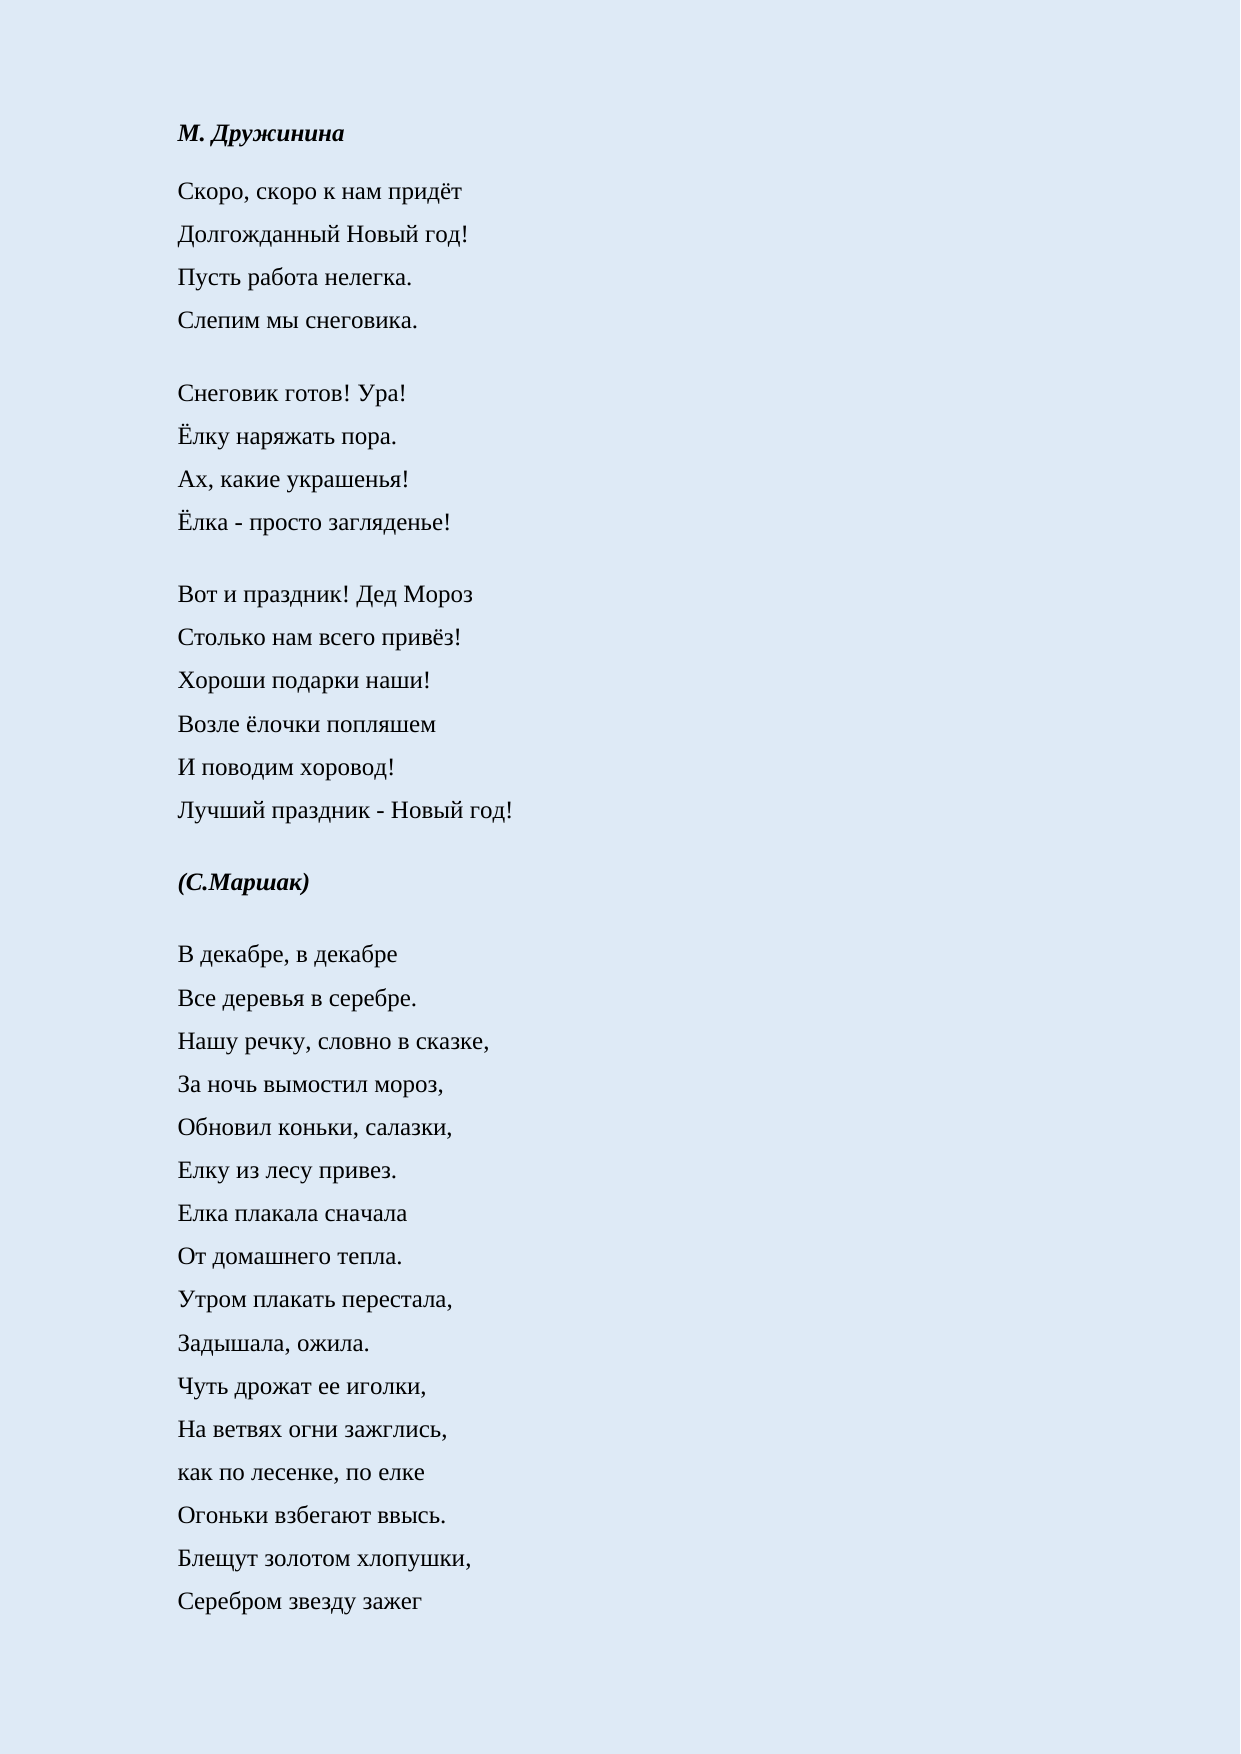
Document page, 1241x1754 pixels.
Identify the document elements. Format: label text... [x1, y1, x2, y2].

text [177, 939, 1152, 1615]
text Снеговик готов! Ура! Ёлку наряжать пора. Ах, какие украшенья! Ёлка - просто загляденье! [177, 378, 1152, 536]
text Скоро, скоро к нам придёт Долгожданный Новый год! Пусть работа нелегка. Слепим мы снеговика. [177, 176, 1152, 334]
text Вот и праздник! Дед Мороз Столько нам всего привёз! Хороши подарки наши! Возле ёлочки попляшем И поводим хоровод! Лучший праздник - Новый год! [177, 579, 1152, 824]
text М. Дружинина [177, 118, 1152, 147]
text (С.Маршак) [177, 867, 1152, 896]
